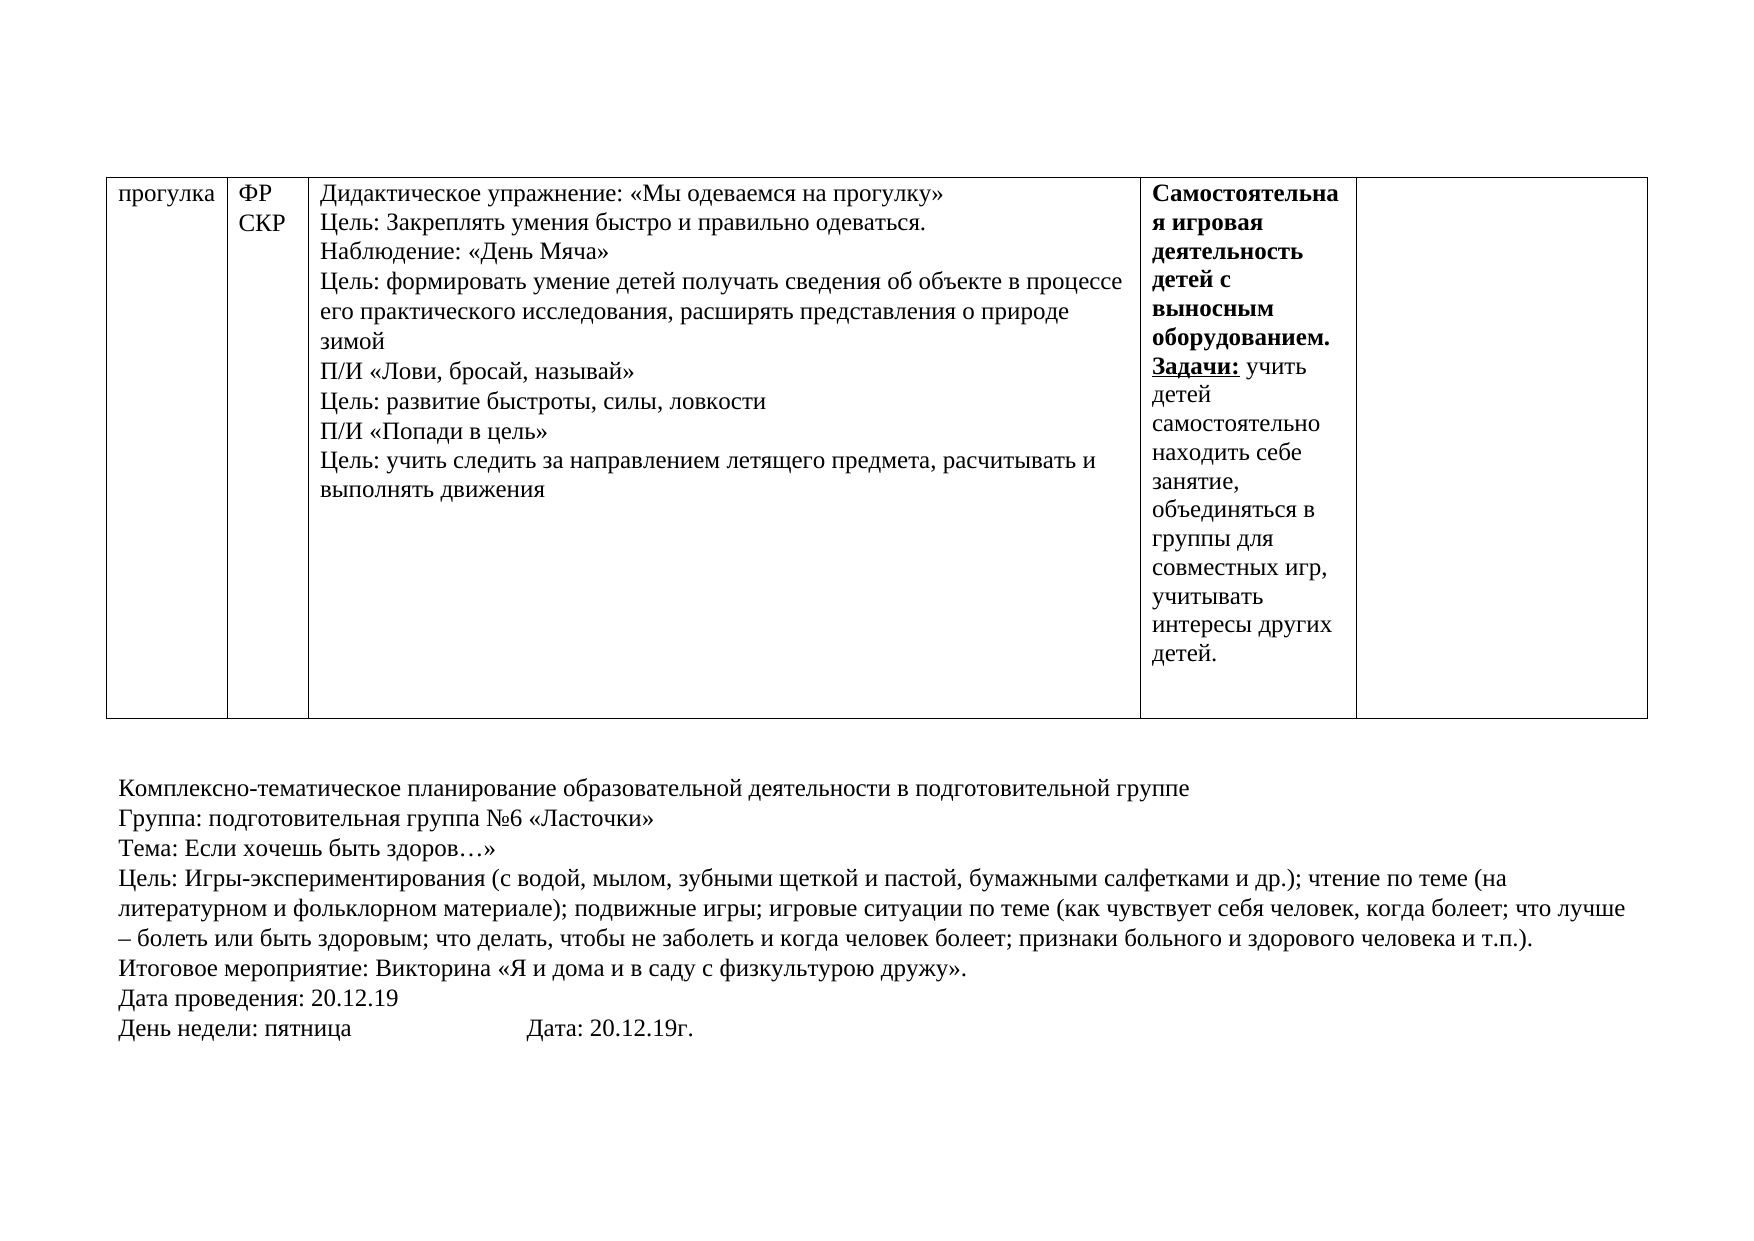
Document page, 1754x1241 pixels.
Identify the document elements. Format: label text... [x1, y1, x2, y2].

text День недели: пятница Дата: 20.12.19г. [118, 1013, 1636, 1042]
text Группа: подготовительная группа №6 «Ласточки» [118, 803, 1636, 831]
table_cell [1357, 178, 1647, 718]
text Цель: Игры-экспериментирования (с водой, мылом, зубными щеткой и пастой, бумажными салфетками и др.); чтение по теме (на литературном и фольклорном материале); подвижные игры; игровые ситуации по теме (как чувствует себя человек, когда болеет; что лучше – болеть или быть здоровым; что делать, чтобы не заболеть и когда человек болеет; признаки больного и здорового человека и т.п.). [118, 863, 1636, 952]
text Дата проведения: 20.12.19 [118, 983, 1636, 1012]
table_cell Дидактическое упражнение: «Мы одеваемся на прогулку» Цель: Закреплять умения быстро и правильно одеваться. Наблюдение: «День Мяча» Цель: формировать умение детей получать сведения об объекте в процессе его практического исследования, расширять представления о природе зимой П/И «Лови, бросай, называй» Цель: развитие быстроты, силы, ловкости П/И «Попади в цель» Цель: учить следить за направлением летящего предмета, расчитывать и выполнять движения [309, 178, 1140, 718]
text Комплексно-тематическое планирование образовательной деятельности в подготовительной группе [118, 773, 1636, 801]
table_cell ФР СКР [228, 178, 308, 718]
table_cell прогулка [107, 178, 227, 718]
text Итоговое мероприятие: Викторина «Я и дома и в саду с физкультурою дружу». [118, 953, 1636, 982]
table_cell Самостоятельная игровая деятельность детей с выносным оборудованием. Задачи: учить детей самостоятельно находить себе занятие, объединяться в группы для совместных игр, учитывать интересы других детей. [1141, 178, 1356, 718]
text Тема: Если хочешь быть здоров…» [118, 833, 1636, 862]
